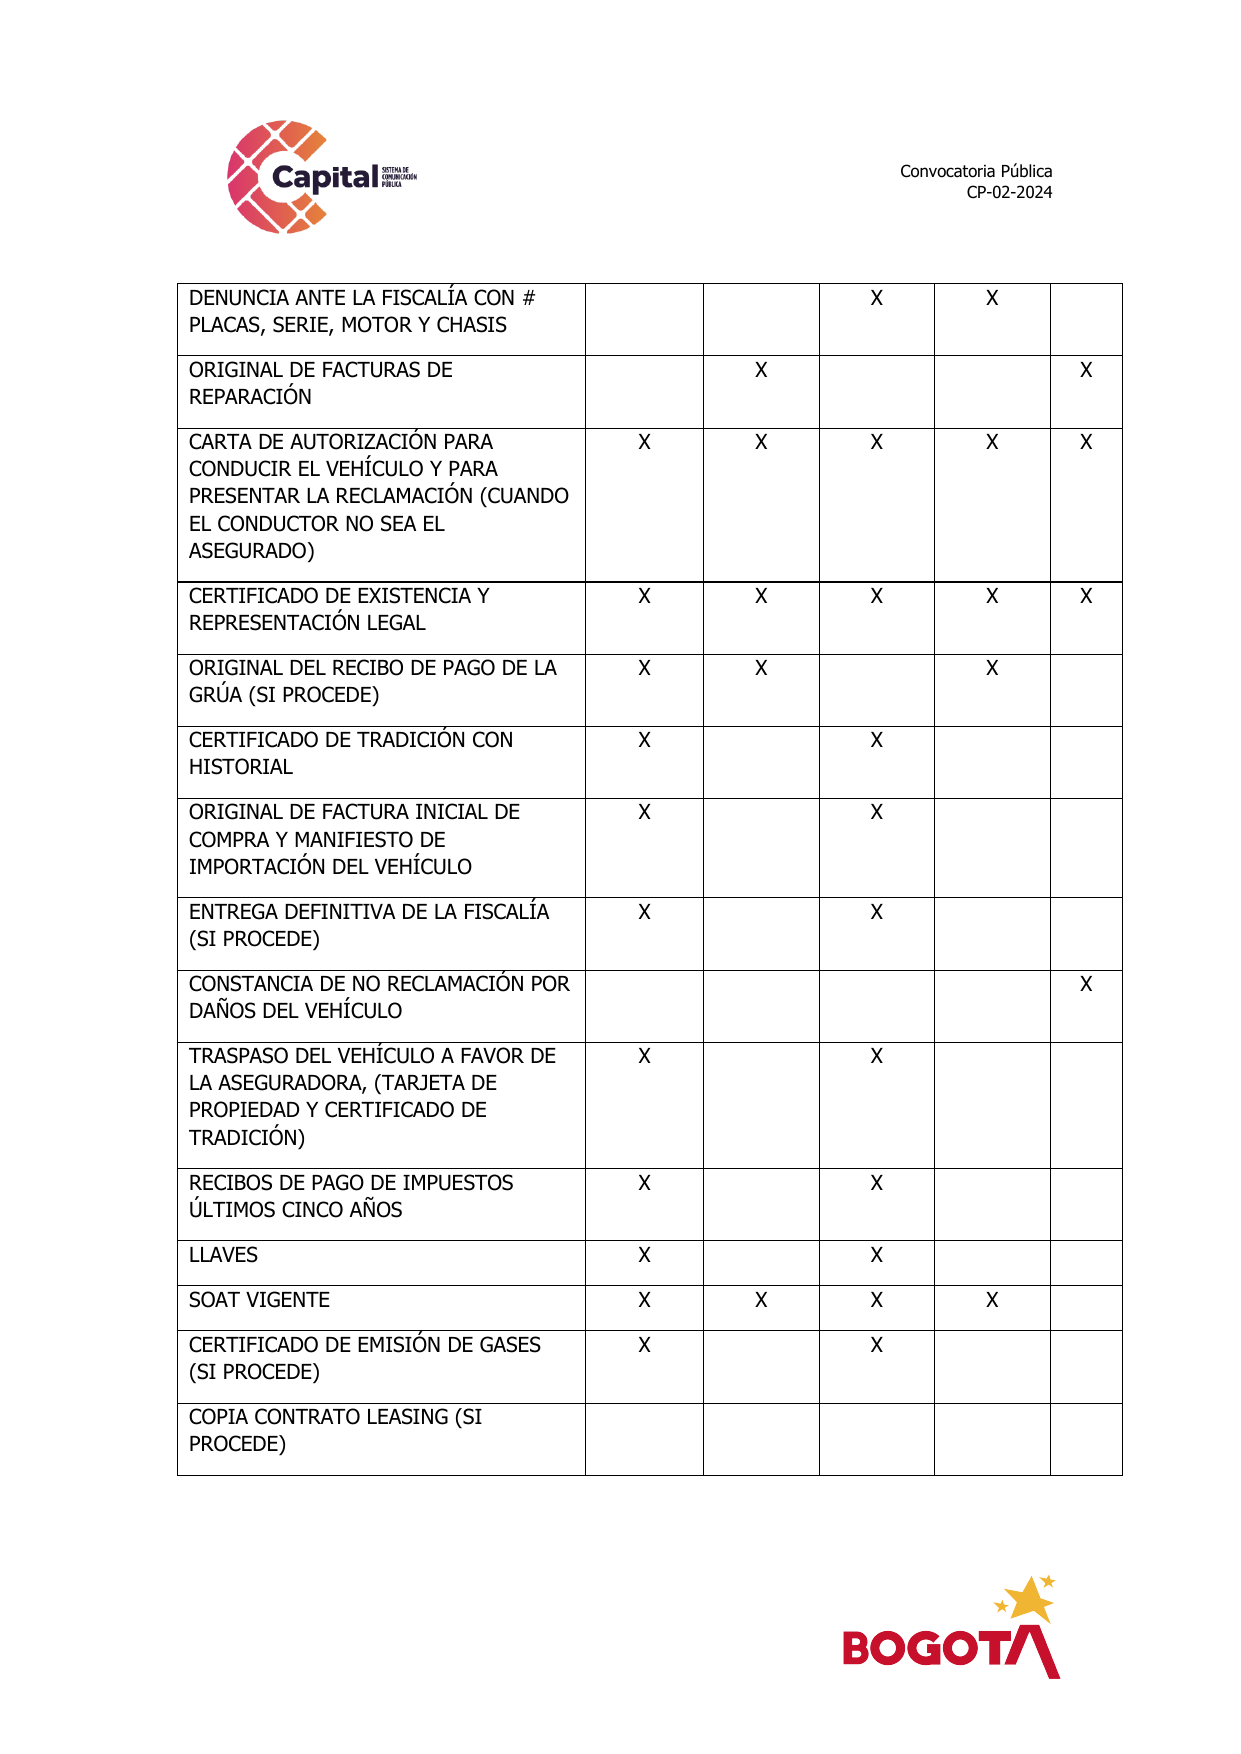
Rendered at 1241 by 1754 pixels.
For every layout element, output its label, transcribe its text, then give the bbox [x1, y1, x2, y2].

table_cell X [586, 1043, 703, 1168]
table_cell X [1051, 429, 1122, 581]
table_cell CARTA DE AUTORIZACIÓN PARA CONDUCIR EL VEHÍCULO Y PARA PRESENTAR LA RECLAMACIÓN (CUANDO EL CONDUCTOR NO SEA EL ASEGURADO) [178, 429, 585, 581]
table_cell ORIGINAL DE FACTURA INICIAL DE COMPRA Y MANIFIESTO DE IMPORTACIÓN DEL VEHÍCULO [178, 799, 585, 897]
table_cell ORIGINAL DE FACTURAS DE REPARACIÓN [178, 356, 585, 428]
table_cell X [935, 429, 1050, 581]
table_cell TRASPASO DEL VEHÍCULO A FAVOR DE LA ASEGURADORA, (TARJETA DE PROPIEDAD Y CERTIFICADO DE TRADICIÓN) [178, 1043, 585, 1168]
table_cell [704, 1241, 819, 1285]
table_cell X [820, 284, 934, 355]
table_cell [586, 284, 703, 355]
table_cell [1051, 1404, 1122, 1475]
table_cell X [820, 583, 934, 653]
table_cell X [586, 655, 703, 726]
picture [840, 1572, 1063, 1681]
table_cell [1051, 1043, 1122, 1168]
table_cell [935, 727, 1050, 798]
table_cell X [586, 1286, 703, 1330]
table_cell [1051, 799, 1122, 897]
table_cell [704, 971, 819, 1042]
table_cell CONSTANCIA DE NO RECLAMACIÓN POR DAÑOS DEL VEHÍCULO [178, 971, 585, 1042]
table_cell [704, 1169, 819, 1240]
table_cell X [1051, 356, 1122, 428]
table_cell [1051, 1169, 1122, 1240]
table_cell X [820, 1286, 934, 1330]
table_cell [1051, 1286, 1122, 1330]
table_cell [704, 1404, 819, 1475]
table_cell [1051, 284, 1122, 355]
picture [197, 107, 430, 253]
table_cell CERTIFICADO DE EXISTENCIA Y REPRESENTACIÓN LEGAL [178, 583, 585, 653]
table_cell X [820, 799, 934, 897]
table_cell [704, 1043, 819, 1168]
table_cell X [586, 1241, 703, 1285]
table_cell X [820, 1169, 934, 1240]
table_cell [704, 284, 819, 355]
table_cell [935, 1043, 1050, 1168]
table_cell X [586, 898, 703, 969]
table_cell ORIGINAL DEL RECIBO DE PAGO DE LA GRÚA (SI PROCEDE) [178, 655, 585, 726]
table_cell X [586, 799, 703, 897]
table_cell X [586, 429, 703, 581]
table_cell DENUNCIA ANTE LA FISCALÍA CON # PLACAS, SERIE, MOTOR Y CHASIS [178, 284, 585, 355]
table_cell LLAVES [178, 1241, 585, 1285]
table_cell X [935, 1286, 1050, 1330]
table_cell X [704, 356, 819, 428]
table_cell [935, 799, 1050, 897]
table_cell X [1051, 971, 1122, 1042]
table_cell [935, 1404, 1050, 1475]
table_cell SOAT VIGENTE [178, 1286, 585, 1330]
table_cell [935, 1241, 1050, 1285]
table_cell X [820, 1241, 934, 1285]
table_cell X [820, 727, 934, 798]
table_cell X [820, 429, 934, 581]
table_cell CERTIFICADO DE EMISIÓN DE GASES (SI PROCEDE) [178, 1331, 585, 1403]
table_cell [935, 898, 1050, 969]
table_cell [935, 1169, 1050, 1240]
table_cell CERTIFICADO DE TRADICIÓN CON HISTORIAL [178, 727, 585, 798]
table_cell [586, 1404, 703, 1475]
table_cell X [704, 1286, 819, 1330]
table_cell [935, 971, 1050, 1042]
table_cell [1051, 1241, 1122, 1285]
table_cell [820, 655, 934, 726]
table_cell RECIBOS DE PAGO DE IMPUESTOS ÚLTIMOS CINCO AÑOS [178, 1169, 585, 1240]
table_cell [1051, 655, 1122, 726]
table_cell X [704, 655, 819, 726]
table_cell [704, 799, 819, 897]
table_cell [935, 1331, 1050, 1403]
table_cell X [820, 1331, 934, 1403]
table_cell [704, 727, 819, 798]
table_cell COPIA CONTRATO LEASING (SI PROCEDE) [178, 1404, 585, 1475]
table_cell [704, 898, 819, 969]
table_cell X [586, 727, 703, 798]
table_cell ENTREGA DEFINITIVA DE LA FISCALÍA (SI PROCEDE) [178, 898, 585, 969]
table_cell [820, 356, 934, 428]
table_cell X [586, 1169, 703, 1240]
table_cell X [704, 583, 819, 653]
table_cell [704, 1331, 819, 1403]
table_cell X [586, 583, 703, 653]
table_cell [586, 356, 703, 428]
table_cell X [935, 655, 1050, 726]
table_cell [820, 1404, 934, 1475]
table_cell X [935, 284, 1050, 355]
table_cell X [820, 898, 934, 969]
table_cell X [820, 1043, 934, 1168]
table_cell [935, 356, 1050, 428]
table_cell X [1051, 583, 1122, 653]
table_cell [1051, 898, 1122, 969]
table_cell [586, 971, 703, 1042]
table_cell X [704, 429, 819, 581]
table_cell X [935, 583, 1050, 653]
table_cell [1051, 727, 1122, 798]
table_cell [1051, 1331, 1122, 1403]
table_cell [820, 971, 934, 1042]
table_cell X [586, 1331, 703, 1403]
